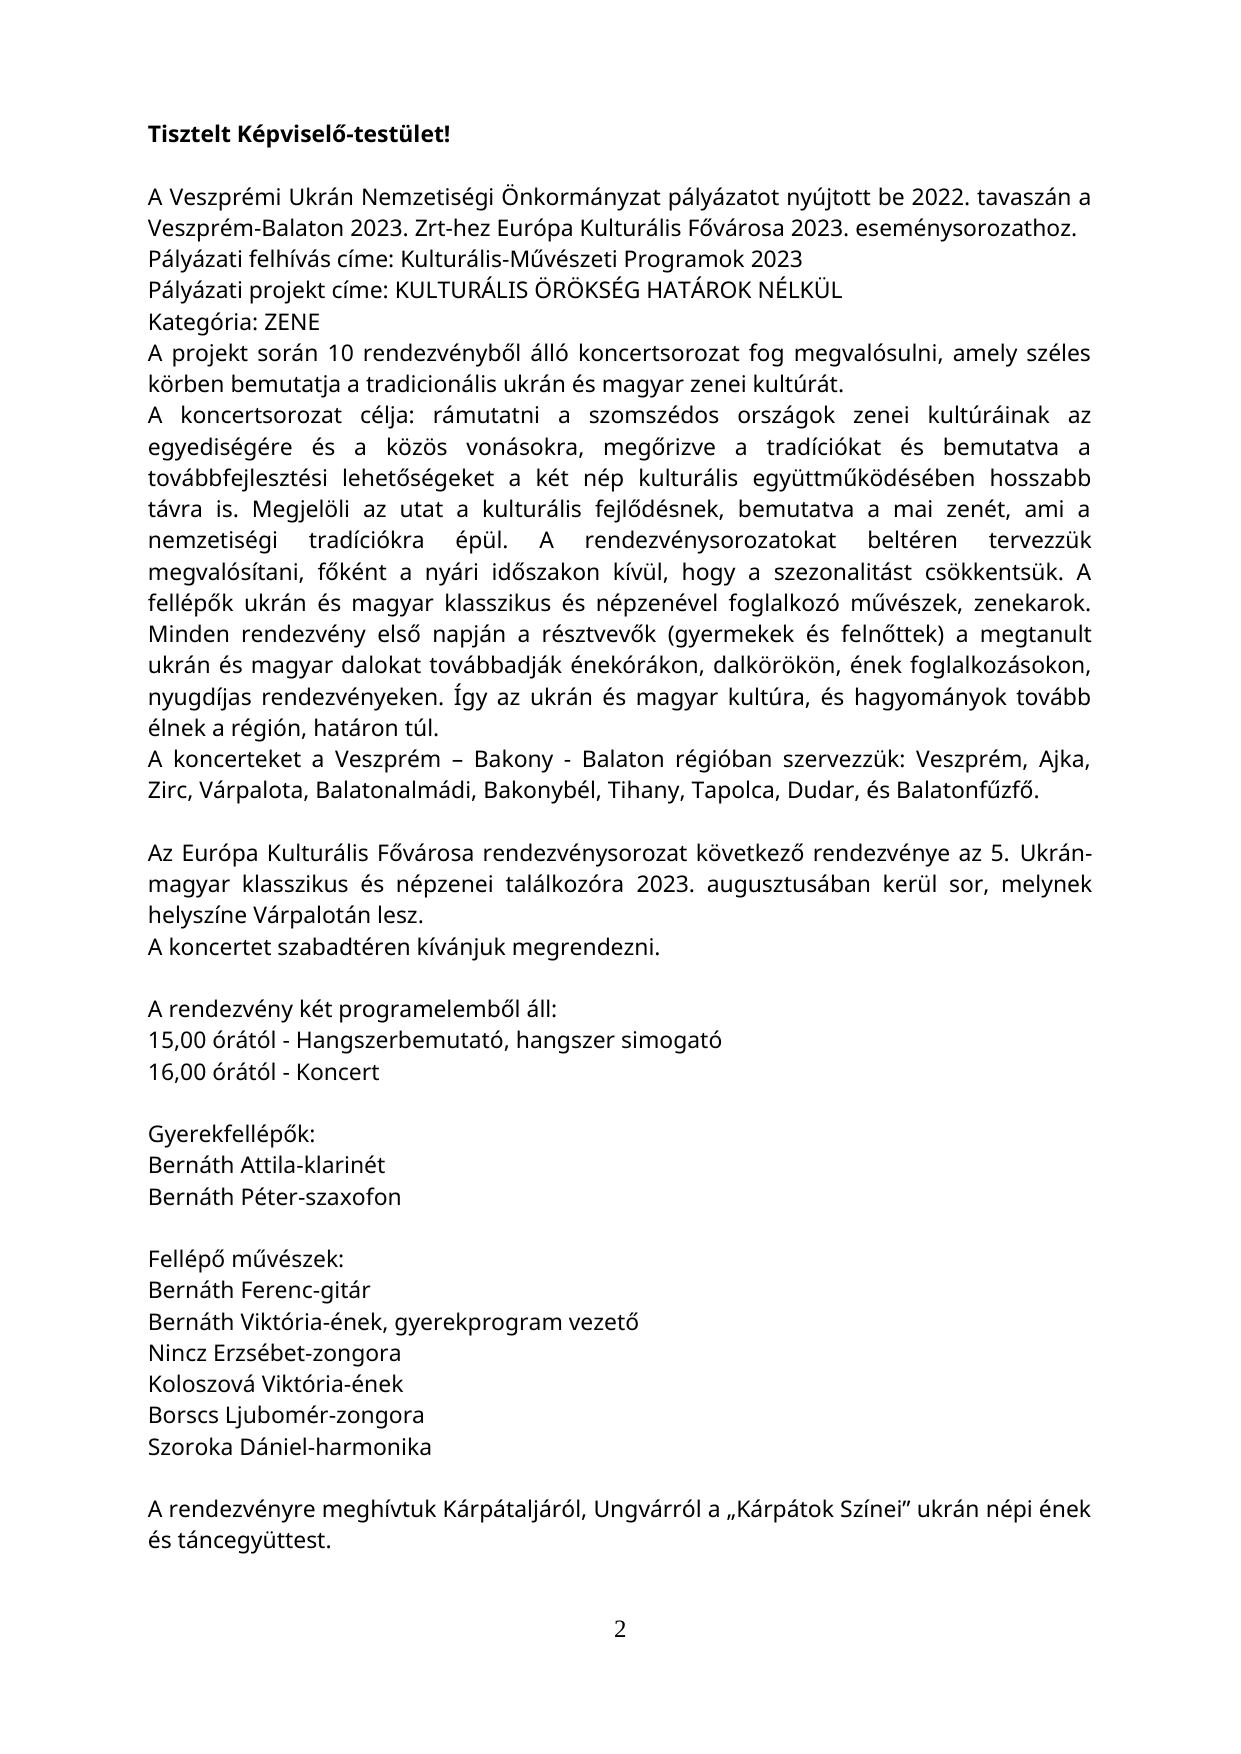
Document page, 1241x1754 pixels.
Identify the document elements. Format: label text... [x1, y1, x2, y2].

text A rendezvény két programelemből áll: [148, 993, 1092, 1024]
text Szoroka Dániel-harmonika [148, 1431, 1092, 1462]
text Tisztelt Képviselő-testület! [148, 118, 1092, 149]
text Kategória: ZENE [148, 306, 1092, 337]
text Nincz Erzsébet-zongora [148, 1337, 1092, 1368]
text Az Európa Kulturális Fővárosa rendezvénysorozat következő rendezvénye az 5. Ukrán-magyar klasszikus és népzenei találkozóra 2023. augusztusában kerül sor, melynek helyszíne Várpalotán lesz. [148, 837, 1092, 931]
text A rendezvényre meghívtuk Kárpátaljáról, Ungvárról a „Kárpátok Színei” ukrán népi ének és táncegyüttest. [148, 1493, 1092, 1556]
text 15,00 órától - Hangszerbemutató, hangszer simogató [148, 1024, 1092, 1056]
text Bernáth Péter-szaxofon [148, 1181, 1092, 1212]
text 16,00 órától - Koncert [148, 1056, 1092, 1087]
text A koncerteket a Veszprém – Bakony - Balaton régióban szervezzük: Veszprém, Ajka, Zirc, Várpalota, Balatonalmádi, Bakonybél, Tihany, Tapolca, Dudar, és Balatonfűzfő. [148, 743, 1092, 806]
text Borscs Ljubomér-zongora [148, 1399, 1092, 1431]
text Bernáth Attila-klarinét [148, 1149, 1092, 1181]
text A koncertet szabadtéren kívánjuk megrendezni. [148, 931, 1092, 962]
text A koncertsorozat célja: rámutatni a szomszédos országok zenei kultúráinak az egyediségére és a közös vonásokra, megőrizve a tradíciókat és bemutatva a továbbfejlesztési lehetőségeket a két nép kulturális együttműködésében hosszabb távra is. Megjelöli az utat a kulturális fejlődésnek, bemutatva a mai zenét, ami a nemzetiségi tradíciókra épül. A rendezvénysorozatokat beltéren tervezzük megvalósítani, főként a nyári időszakon kívül, hogy a szezonalitást csökkentsük. A fellépők ukrán és magyar klasszikus és népzenével foglalkozó művészek, zenekarok. Minden rendezvény első napján a résztvevők (gyermekek és felnőttek) a megtanult ukrán és magyar dalokat továbbadják énekórákon, dalkörökön, ének foglalkozásokon, nyugdíjas rendezvényeken. Így az ukrán és magyar kultúra, és hagyományok tovább élnek a régión, határon túl. [148, 399, 1092, 743]
text Gyerekfellépők: [148, 1118, 1092, 1149]
text Fellépő művészek: [148, 1243, 1092, 1274]
text Pályázati felhívás címe: Kulturális-Művészeti Programok 2023 [148, 243, 1092, 274]
text A Veszprémi Ukrán Nemzetiségi Önkormányzat pályázatot nyújtott be 2022. tavaszán a Veszprém-Balaton 2023. Zrt-hez Európa Kulturális Fővárosa 2023. eseménysorozathoz. [148, 181, 1092, 243]
text A projekt során 10 rendezvényből álló koncertsorozat fog megvalósulni, amely széles körben bemutatja a tradicionális ukrán és magyar zenei kultúrát. [148, 337, 1092, 399]
text Bernáth Viktória-ének, gyerekprogram vezető [148, 1306, 1092, 1337]
text Pályázati projekt címe: KULTURÁLIS ÖRÖKSÉG HATÁROK NÉLKÜL [148, 274, 1092, 306]
text Bernáth Ferenc-gitár [148, 1274, 1092, 1306]
text Koloszová Viktória-ének [148, 1368, 1092, 1399]
